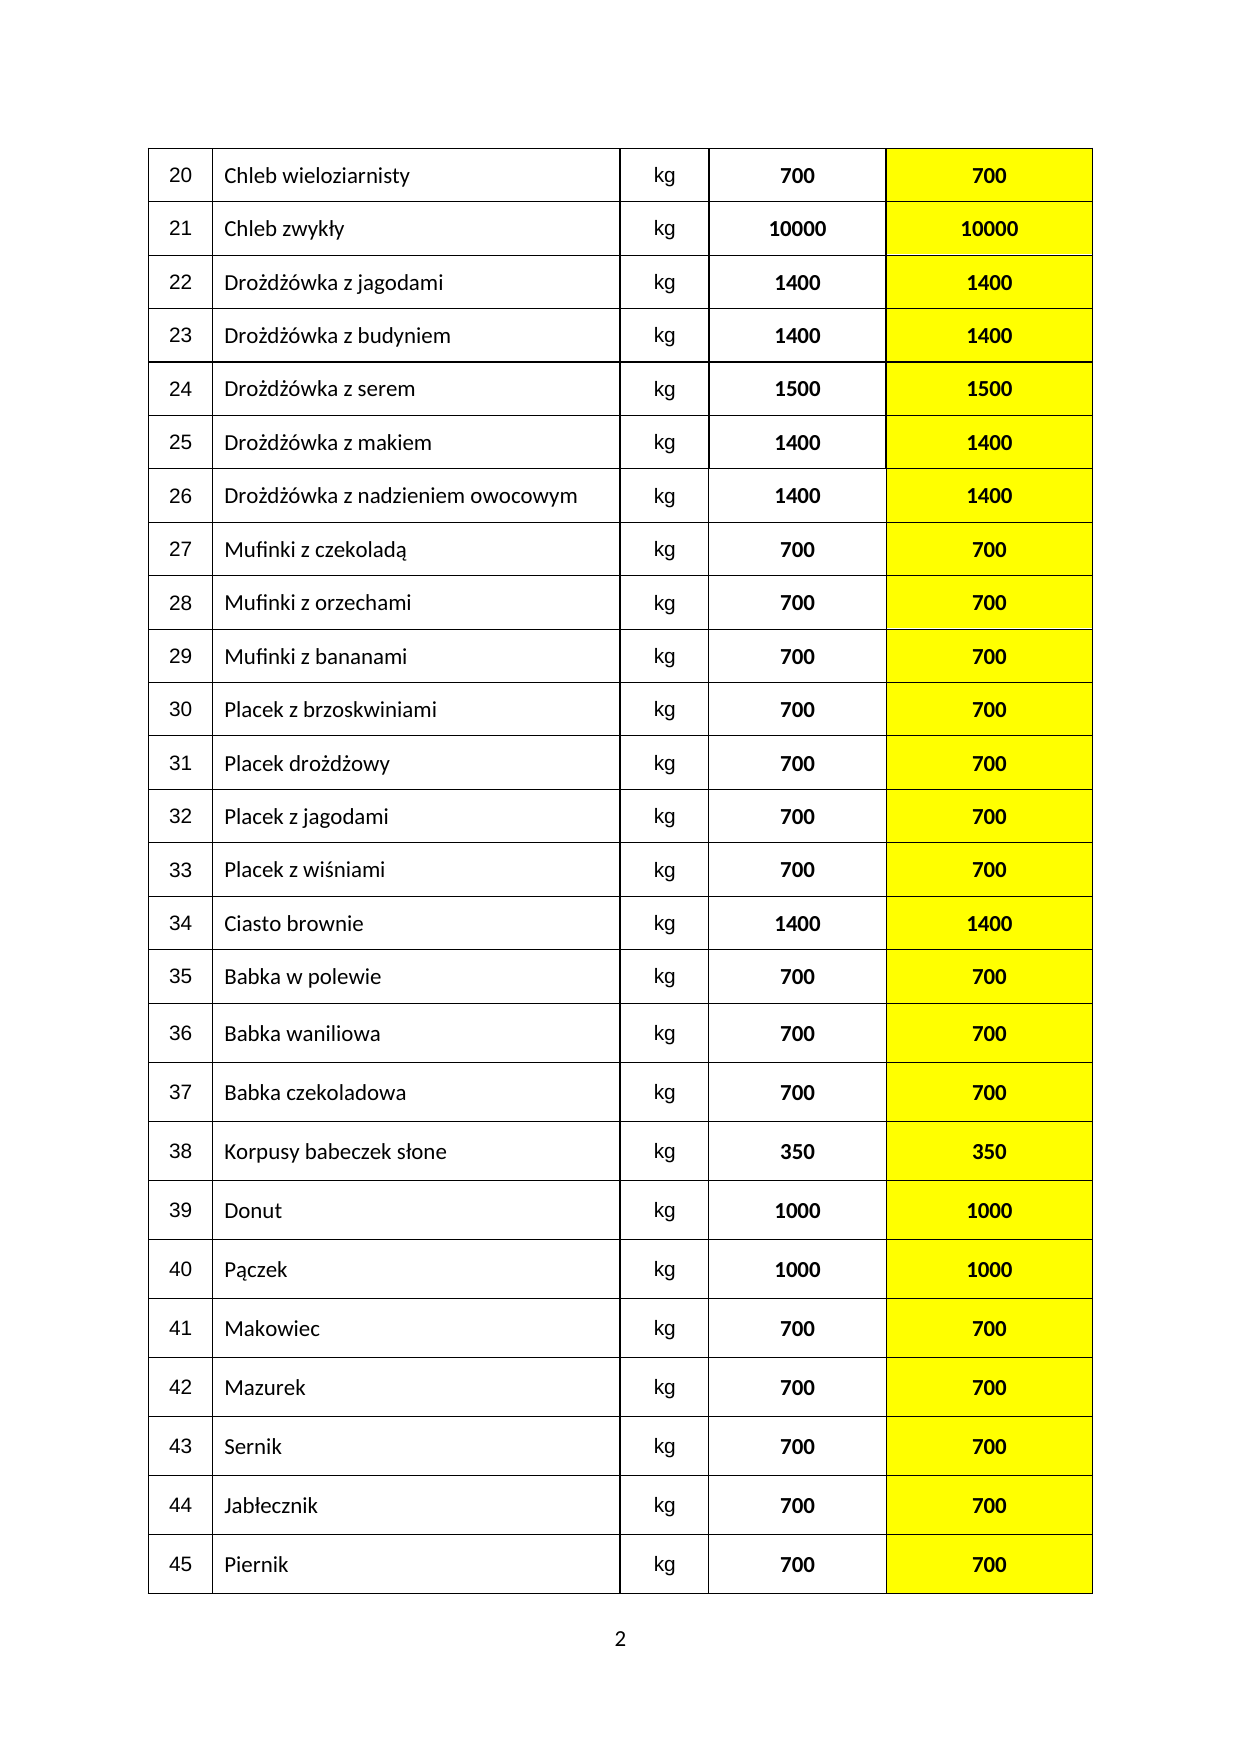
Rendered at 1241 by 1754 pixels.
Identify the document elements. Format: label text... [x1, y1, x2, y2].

table_cell 700 [887, 950, 1092, 1003]
table_cell 700 [887, 630, 1092, 682]
table_cell 30 [149, 683, 212, 735]
table_cell 1400 [710, 416, 885, 468]
table_cell Jabłecznik [213, 1476, 619, 1534]
table_cell 44 [149, 1476, 212, 1534]
table_cell 700 [887, 683, 1092, 735]
table_cell kg [621, 790, 708, 842]
table_cell 31 [149, 736, 212, 789]
table_cell 1400 [887, 469, 1092, 522]
table_cell 1400 [709, 469, 886, 522]
table_cell 700 [887, 1063, 1092, 1121]
table_cell kg [621, 1181, 708, 1239]
table_cell kg [621, 309, 708, 361]
table_cell 700 [710, 149, 885, 201]
table_cell 29 [149, 630, 212, 682]
table_cell Drożdżówka z serem [213, 363, 619, 415]
table_cell 33 [149, 843, 212, 896]
table_cell Mazurek [213, 1358, 619, 1416]
table_cell 700 [709, 1476, 886, 1534]
table_cell 38 [149, 1122, 212, 1180]
table_cell 700 [887, 1535, 1092, 1593]
table_cell 700 [887, 1417, 1092, 1475]
table_cell 700 [709, 683, 886, 735]
table_cell Mufinki z orzechami [213, 576, 619, 628]
table_cell Donut [213, 1181, 619, 1239]
table_cell 700 [887, 1004, 1092, 1062]
table_cell Babka w polewie [213, 950, 619, 1003]
table_cell 45 [149, 1535, 212, 1593]
table_cell 700 [709, 576, 886, 628]
table_cell kg [621, 630, 708, 682]
table_cell 40 [149, 1240, 212, 1298]
table_cell Sernik [213, 1417, 619, 1475]
table_cell Babka czekoladowa [213, 1063, 619, 1121]
table_cell 27 [149, 523, 212, 575]
table_cell 20 [149, 149, 212, 201]
table_cell Piernik [213, 1535, 619, 1593]
table_cell 21 [149, 202, 212, 254]
table_cell 43 [149, 1417, 212, 1475]
table_cell kg [621, 736, 708, 789]
table_cell Drożdżówka z jagodami [213, 256, 619, 308]
table_cell 700 [887, 1358, 1092, 1416]
table_cell 1400 [887, 309, 1092, 361]
table_cell Chleb zwykły [213, 202, 619, 254]
table_cell 10000 [710, 202, 885, 254]
table_cell 700 [887, 576, 1092, 628]
table_cell 700 [887, 523, 1092, 575]
table_cell kg [621, 363, 708, 415]
table_cell 700 [887, 843, 1092, 896]
table_cell 700 [709, 843, 886, 896]
table_cell 1000 [709, 1240, 886, 1298]
table_cell 22 [149, 256, 212, 308]
table_cell 1000 [887, 1181, 1092, 1239]
table_cell 700 [887, 149, 1092, 201]
table_cell Korpusy babeczek słone [213, 1122, 619, 1180]
table_cell Placek z wiśniami [213, 843, 619, 896]
table_cell Drożdżówka z makiem [213, 416, 619, 468]
table_cell 34 [149, 897, 212, 949]
table_cell Mufinki z czekoladą [213, 523, 619, 575]
table_cell 28 [149, 576, 212, 628]
table_cell Placek z brzoskwiniami [213, 683, 619, 735]
table_cell 39 [149, 1181, 212, 1239]
table_cell Mufinki z bananami [213, 630, 619, 682]
table_cell kg [621, 950, 708, 1003]
table_cell 700 [709, 1299, 886, 1357]
table_cell 25 [149, 416, 212, 468]
table_cell kg [621, 149, 708, 201]
table_cell 1000 [709, 1181, 886, 1239]
table_cell 36 [149, 1004, 212, 1062]
table_cell kg [621, 843, 708, 896]
table_cell kg [621, 576, 708, 628]
table_cell 24 [149, 363, 212, 415]
table_cell 700 [709, 950, 886, 1003]
table_cell 23 [149, 309, 212, 361]
table_cell Makowiec [213, 1299, 619, 1357]
table_cell kg [621, 416, 708, 468]
table_cell 1500 [887, 363, 1092, 415]
table_cell kg [621, 523, 708, 575]
table_cell 1400 [709, 897, 886, 949]
table_cell Placek drożdżowy [213, 736, 619, 789]
table_cell kg [621, 897, 708, 949]
table_cell 350 [709, 1122, 886, 1180]
table_cell 1400 [710, 309, 885, 361]
table_cell 700 [709, 630, 886, 682]
table_cell Chleb wieloziarnisty [213, 149, 619, 201]
table_cell kg [621, 1122, 708, 1180]
table_cell 700 [709, 736, 886, 789]
table_cell 1500 [710, 363, 885, 415]
table_cell 700 [709, 1358, 886, 1416]
table_cell 1000 [887, 1240, 1092, 1298]
table_cell 42 [149, 1358, 212, 1416]
table_cell kg [621, 1004, 708, 1062]
table_cell 32 [149, 790, 212, 842]
table_cell kg [621, 1240, 708, 1298]
table_cell kg [621, 202, 708, 254]
table_cell 700 [887, 1299, 1092, 1357]
table_cell 700 [709, 1535, 886, 1593]
table_cell Drożdżówka z budyniem [213, 309, 619, 361]
table_cell 26 [149, 469, 212, 522]
table_cell 41 [149, 1299, 212, 1357]
table_cell 1400 [887, 416, 1092, 468]
table_cell 700 [709, 1004, 886, 1062]
table_cell kg [621, 1535, 708, 1593]
table_cell Pączek [213, 1240, 619, 1298]
table_cell 350 [887, 1122, 1092, 1180]
table_cell kg [621, 1063, 708, 1121]
table_cell 700 [887, 790, 1092, 842]
table_cell 35 [149, 950, 212, 1003]
table_cell Placek z jagodami [213, 790, 619, 842]
table_cell 1400 [887, 897, 1092, 949]
table_cell 700 [709, 523, 886, 575]
table_cell kg [621, 1417, 708, 1475]
table_cell 1400 [710, 256, 885, 308]
table_cell 37 [149, 1063, 212, 1121]
table_cell 700 [887, 1476, 1092, 1534]
table_cell Drożdżówka z nadzieniem owocowym [213, 469, 619, 522]
table_cell kg [621, 256, 708, 308]
table_cell kg [621, 1476, 708, 1534]
table_cell 700 [709, 790, 886, 842]
table_cell 700 [709, 1063, 886, 1121]
table_cell 700 [887, 736, 1092, 789]
table_cell 700 [709, 1417, 886, 1475]
table_cell 10000 [887, 202, 1092, 254]
table_cell kg [621, 1358, 708, 1416]
table_cell kg [621, 1299, 708, 1357]
table_cell kg [621, 469, 708, 522]
table_cell 1400 [887, 256, 1092, 308]
table_cell Babka waniliowa [213, 1004, 619, 1062]
table_cell kg [621, 683, 708, 735]
table_cell Ciasto brownie [213, 897, 619, 949]
